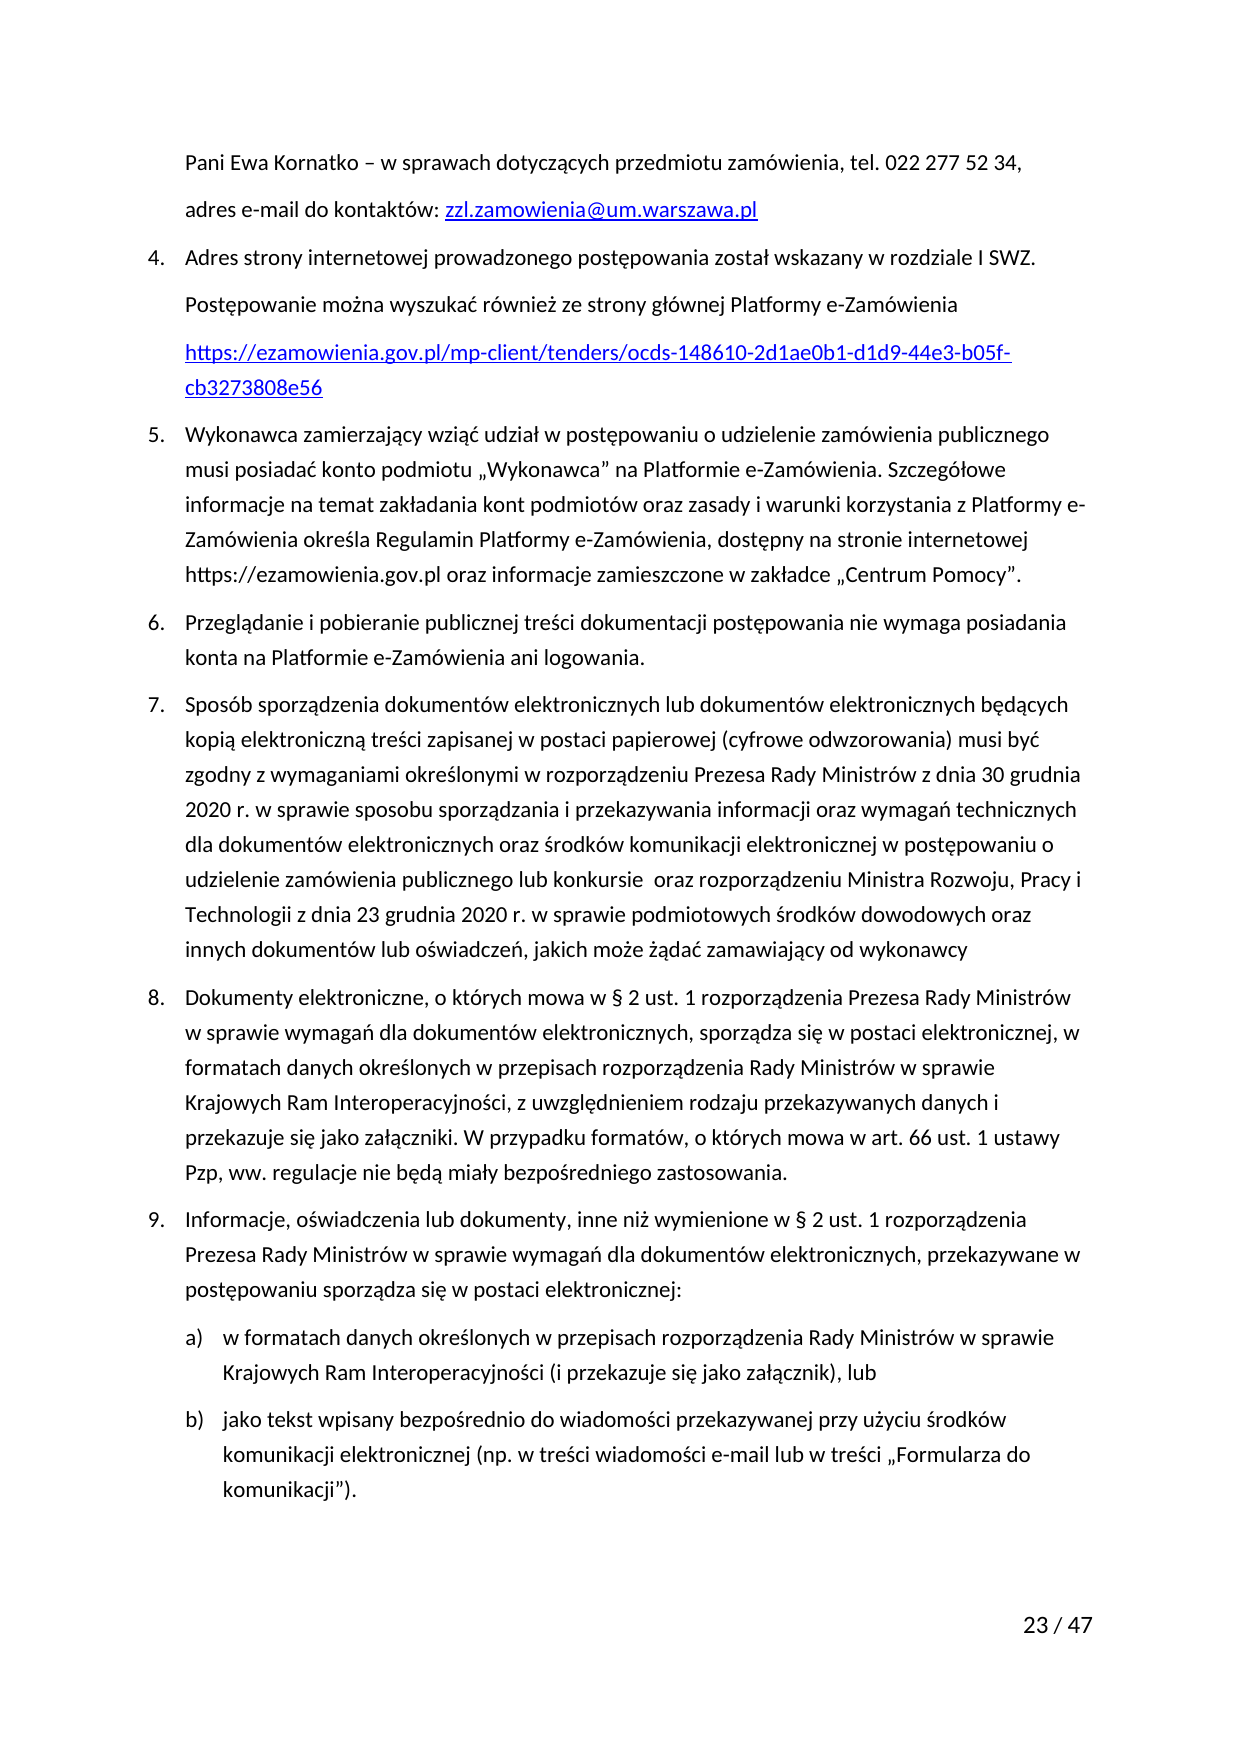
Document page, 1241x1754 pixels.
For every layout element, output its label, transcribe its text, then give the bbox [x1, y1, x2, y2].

list w formatach danych określonych w przepisach rozporządzenia Rady Ministrów w sprawie Krajowych Ram Interoperacyjności (i przekazuje się jako załącznik), lub [185, 1323, 1093, 1386]
list Informacje, oświadczenia lub dokumenty, inne niż wymienione w § 2 ust. 1 rozporządzenia Prezesa Rady Ministrów w sprawie wymagań dla dokumentów elektronicznych, przekazywane w postępowaniu sporządza się w postaci elektronicznej: [148, 1205, 1093, 1303]
text Pani Ewa Kornatko – w sprawach dotyczących przedmiotu zamówienia, tel. 022 277 52 34, [185, 148, 1093, 176]
list Wykonawca zamierzający wziąć udział w postępowaniu o udzielenie zamówienia publicznego musi posiadać konto podmiotu „Wykonawca” na Platformie e-Zamówienia. Szczegółowe informacje na temat zakładania kont podmiotów oraz zasady i warunki korzystania z Platformy e-Zamówienia określa Regulamin Platformy e-Zamówienia, dostępny na stronie internetowej https://ezamowienia.gov.pl oraz informacje zamieszczone w zakładce „Centrum Pomocy”. [148, 420, 1093, 588]
list Adres strony internetowej prowadzonego postępowania został wskazany w rozdziale I SWZ. [148, 243, 1093, 271]
list Przeglądanie i pobieranie publicznej treści dokumentacji postępowania nie wymaga posiadania konta na Platformie e-Zamówienia ani logowania. [148, 608, 1093, 671]
text Postępowanie można wyszukać również ze strony głównej Platformy e-Zamówienia [185, 290, 1093, 318]
list jako tekst wpisany bezpośrednio do wiadomości przekazywanej przy użyciu środków komunikacji elektronicznej (np. w treści wiadomości e-mail lub w treści „Formularza do komunikacji”). [185, 1405, 1093, 1503]
list Sposób sporządzenia dokumentów elektronicznych lub dokumentów elektronicznych będących kopią elektroniczną treści zapisanej w postaci papierowej (cyfrowe odwzorowania) musi być zgodny z wymaganiami określonymi w rozporządzeniu Prezesa Rady Ministrów z dnia 30 grudnia 2020 r. w sprawie sposobu sporządzania i przekazywania informacji oraz wymagań technicznych dla dokumentów elektronicznych oraz środków komunikacji elektronicznej w postępowaniu o udzielenie zamówienia publicznego lub konkursie oraz rozporządzeniu Ministra Rozwoju, Pracy i Technologii z dnia 23 grudnia 2020 r. w sprawie podmiotowych środków dowodowych oraz innych dokumentów lub oświadczeń, jakich może żądać zamawiający od wykonawcy [148, 690, 1093, 963]
text https://ezamowienia.gov.pl/mp-client/tenders/ocds-148610-2d1ae0b1-d1d9-44e3-b05f-cb3273808e56 [185, 338, 1093, 401]
text adres e-mail do kontaktów: zzl.zamowienia@um.warszawa.pl [185, 195, 1093, 223]
list Dokumenty elektroniczne, o których mowa w § 2 ust. 1 rozporządzenia Prezesa Rady Ministrów w sprawie wymagań dla dokumentów elektronicznych, sporządza się w postaci elektronicznej, w formatach danych określonych w przepisach rozporządzenia Rady Ministrów w sprawie Krajowych Ram Interoperacyjności, z uwzględnieniem rodzaju przekazywanych danych i przekazuje się jako załączniki. W przypadku formatów, o których mowa w art. 66 ust. 1 ustawy Pzp, ww. regulacje nie będą miały bezpośredniego zastosowania. [148, 983, 1093, 1186]
